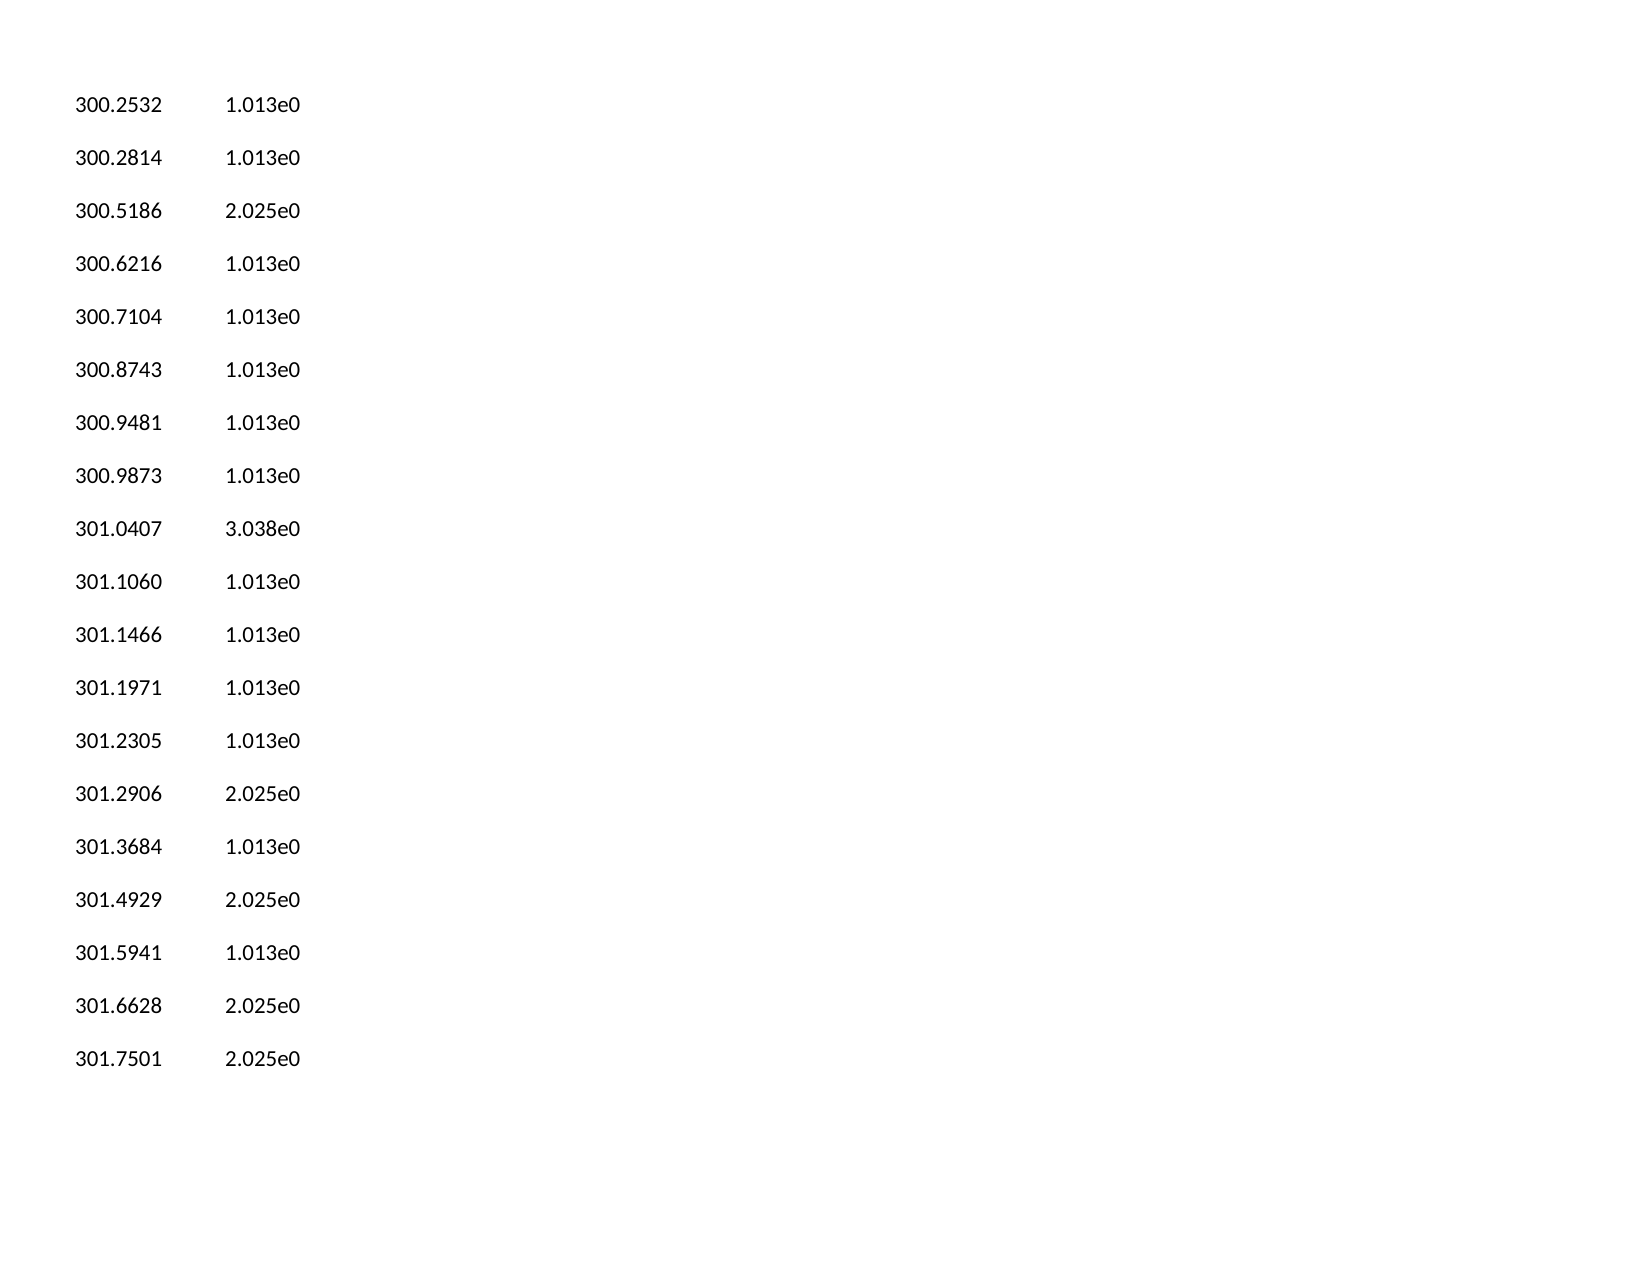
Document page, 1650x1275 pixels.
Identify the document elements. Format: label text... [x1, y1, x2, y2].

text 300.9481 1.013e0 [75, 408, 1563, 436]
text 301.0407 3.038e0 [75, 514, 1563, 542]
text 301.2906 2.025e0 [75, 779, 1563, 807]
text 301.4929 2.025e0 [75, 885, 1563, 913]
text 301.1971 1.013e0 [75, 673, 1563, 701]
text 300.8743 1.013e0 [75, 355, 1563, 383]
text 301.7501 2.025e0 [75, 1044, 1563, 1072]
text 300.2814 1.013e0 [75, 143, 1563, 171]
text 300.2532 1.013e0 [75, 90, 1563, 118]
text 301.3684 1.013e0 [75, 832, 1563, 860]
text 301.2305 1.013e0 [75, 726, 1563, 754]
text 301.5941 1.013e0 [75, 938, 1563, 966]
text 301.1060 1.013e0 [75, 567, 1563, 595]
text 300.5186 2.025e0 [75, 196, 1563, 224]
text 300.9873 1.013e0 [75, 461, 1563, 489]
text 301.6628 2.025e0 [75, 991, 1563, 1019]
text 300.7104 1.013e0 [75, 302, 1563, 330]
text 301.1466 1.013e0 [75, 620, 1563, 648]
text 300.6216 1.013e0 [75, 249, 1563, 277]
